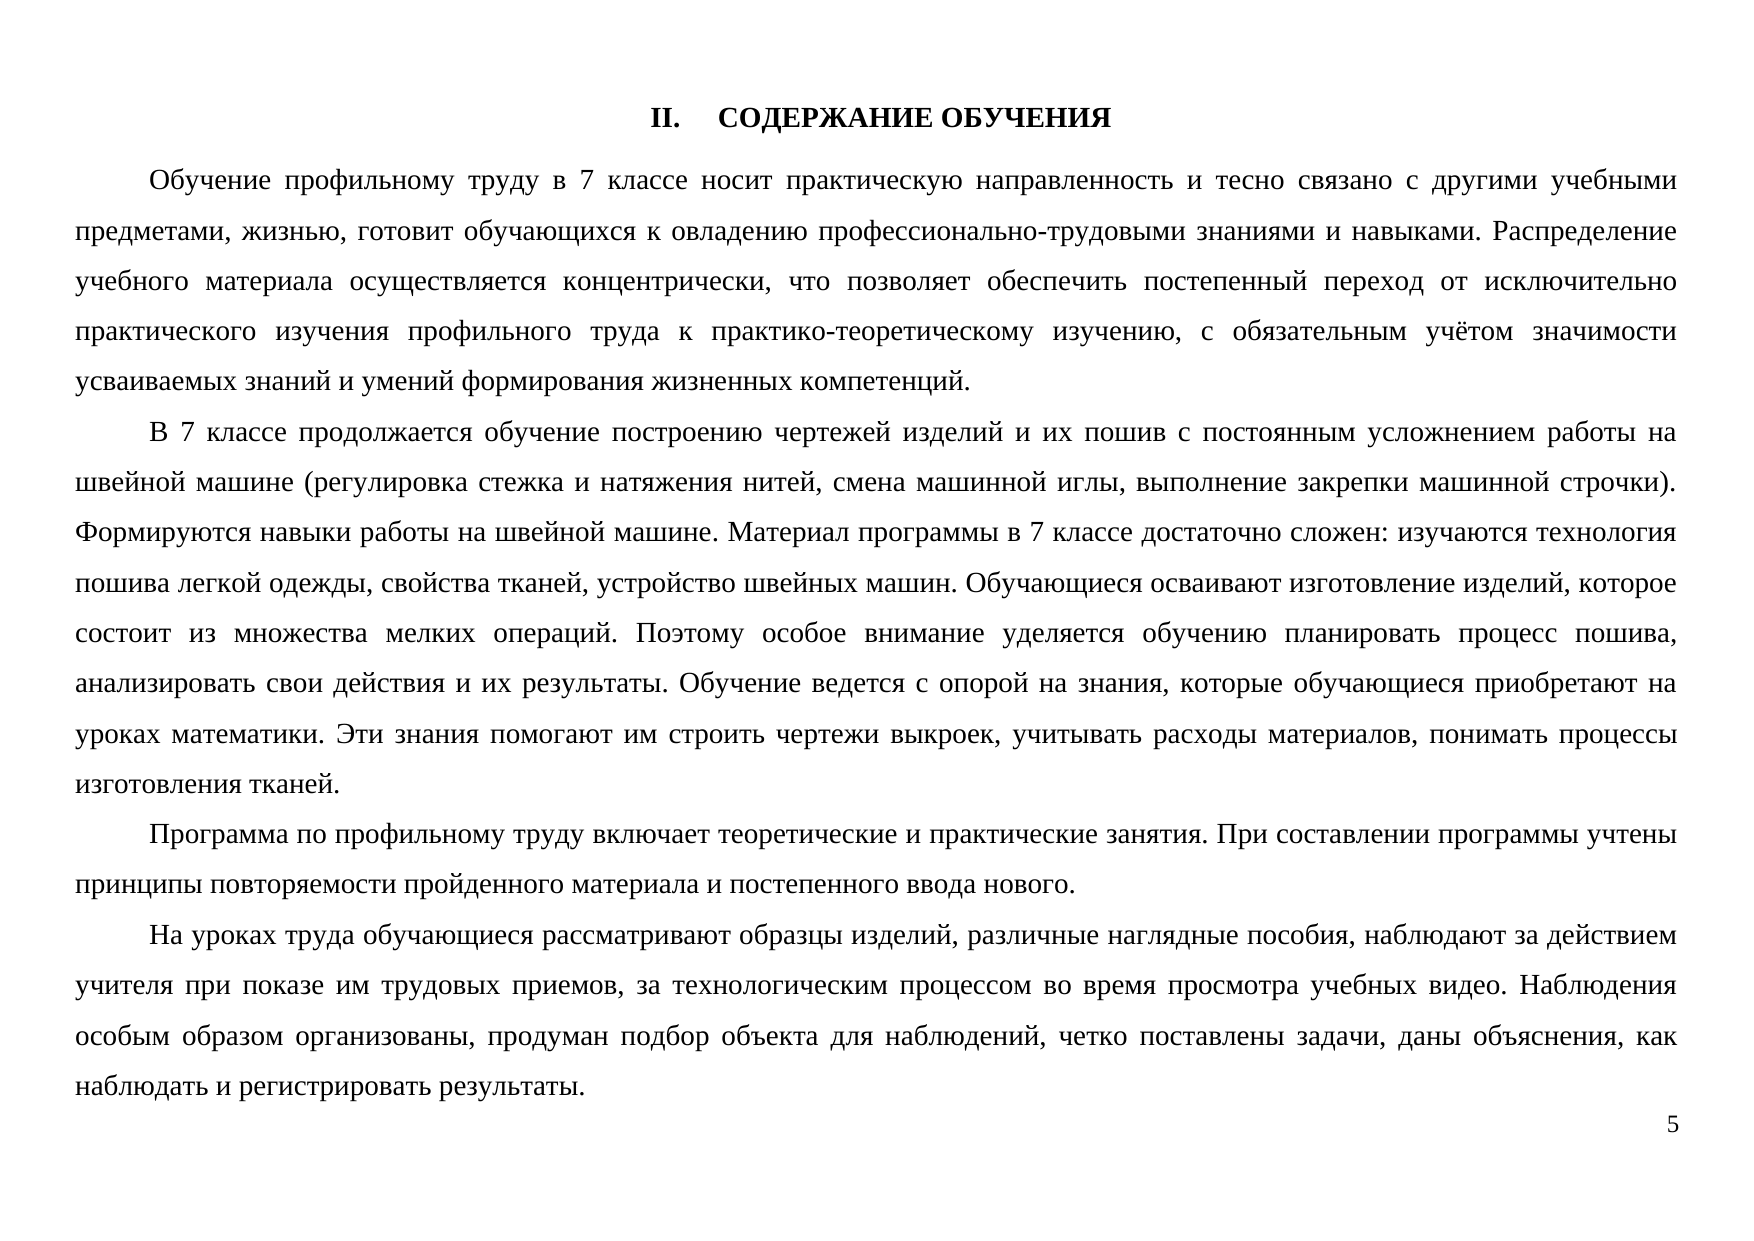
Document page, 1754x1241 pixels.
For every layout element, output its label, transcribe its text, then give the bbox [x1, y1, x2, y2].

text Программа по профильному труду включает теоретические и практические занятия. При составлении программы учтены принципы повторяемости пройденного материала и постепенного ввода нового. [75, 816, 1679, 900]
text Обучение профильному труду в 7 классе носит практическую направленность и тесно связано с другими учебными предметами, жизнью, готовит обучающихся к овладению профессионально-трудовыми знаниями и навыками. Распределение учебного материала осуществляется концентрически, что позволяет обеспечить постепенный переход от исключительно практического изучения профильного труда к практико-теоретическому изучению, с обязательным учётом значимости усваиваемых знаний и умений формирования жизненных компетенций. [75, 162, 1679, 397]
text В 7 классе продолжается обучение построению чертежей изделий и их пошив с постоянным усложнением работы на швейной машине (регулировка стежка и натяжения нитей, смена машинной иглы, выполнение закрепки машинной строчки). Формируются навыки работы на швейной машине. Материал программы в 7 классе достаточно сложен: изучаются технология пошива легкой одежды, свойства тканей, устройство швейных машин. Обучающиеся осваивают изготовление изделий, которое состоит из множества мелких операций. Поэтому особое внимание уделяется обучению планировать процесс пошива, анализировать свои действия и их результаты. Обучение ведется с опорой на знания, которые обучающиеся приобретают на уроках математики. Эти знания помогают им строить чертежи выкроек, учитывать расходы материалов, понимать процессы изготовления тканей. [75, 414, 1679, 799]
text На уроках труда обучающиеся рассматривают образцы изделий, различные наглядные пособия, наблюдают за действием учителя при показе им трудовых приемов, за технологическим процессом во время просмотра учебных видео. Наблюдения особым образом организованы, продуман подбор объекта для наблюдений, четко поставлены задачи, даны объяснения, как наблюдать и регистрировать результаты. [75, 917, 1679, 1101]
subtitle СОДЕРЖАНИЕ ОБУЧЕНИЯ [112, 100, 1679, 133]
